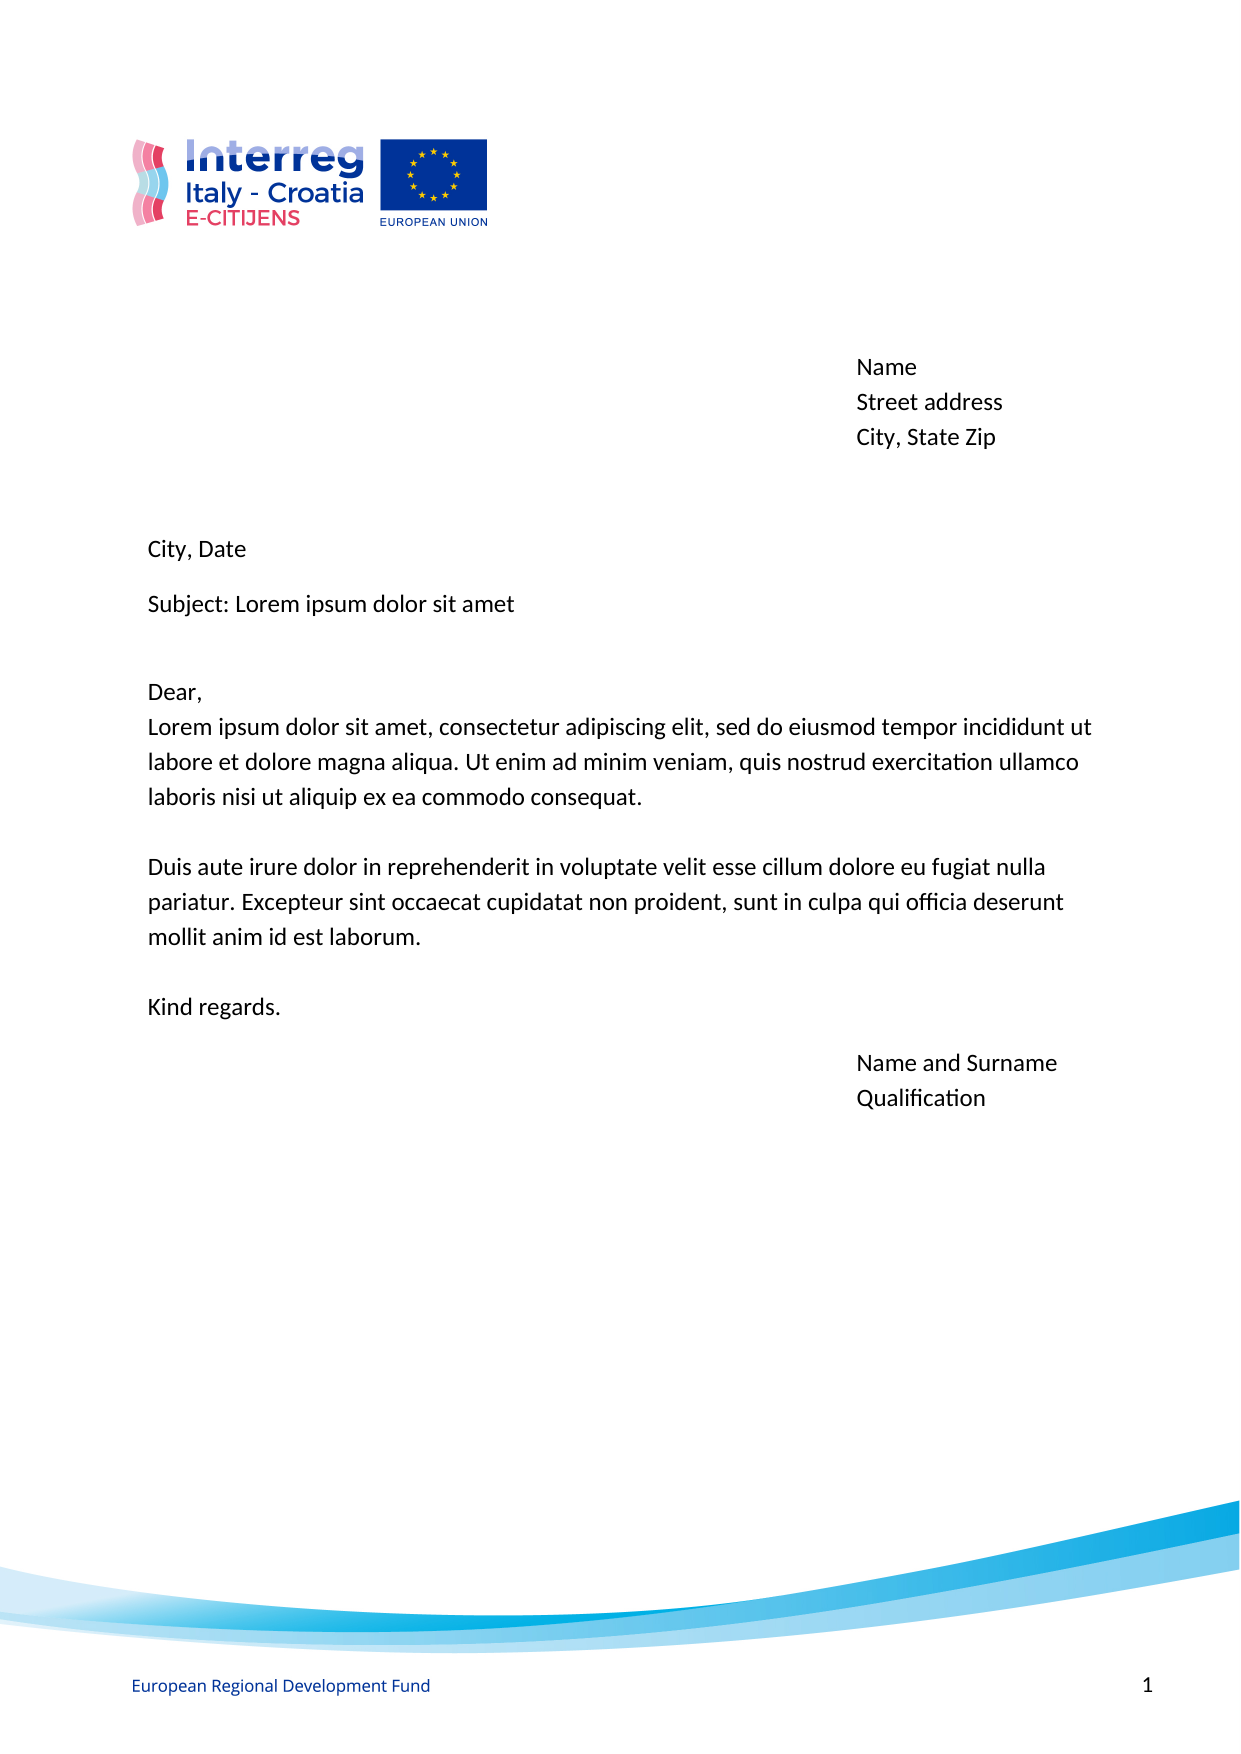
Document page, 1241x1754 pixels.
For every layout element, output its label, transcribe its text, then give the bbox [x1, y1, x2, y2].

picture [0, 0, 1240, 1754]
text Dear, Lorem ipsum dolor sit amet, consectetur adipiscing elit, sed do eiusmod tempor incididunt ut labore et dolore magna aliqua. Ut enim ad minim veniam, quis nostrud exercitation ullamco laboris nisi ut aliquip ex ea commodo consequat. Duis aute irure dolor in reprehenderit in voluptate velit esse cillum dolore eu fugiat nulla pariatur. Excepteur sint occaecat cupidatat non proident, sunt in culpa qui officia deserunt mollit anim id est laborum. Kind regards. [148, 676, 1107, 1022]
text Name Street address City, State Zip [856, 351, 1107, 452]
text Name and Surname Qualification [856, 1047, 1107, 1113]
text City, Date [148, 533, 1107, 563]
text Subject: Lorem ipsum dolor sit amet [148, 589, 1107, 651]
